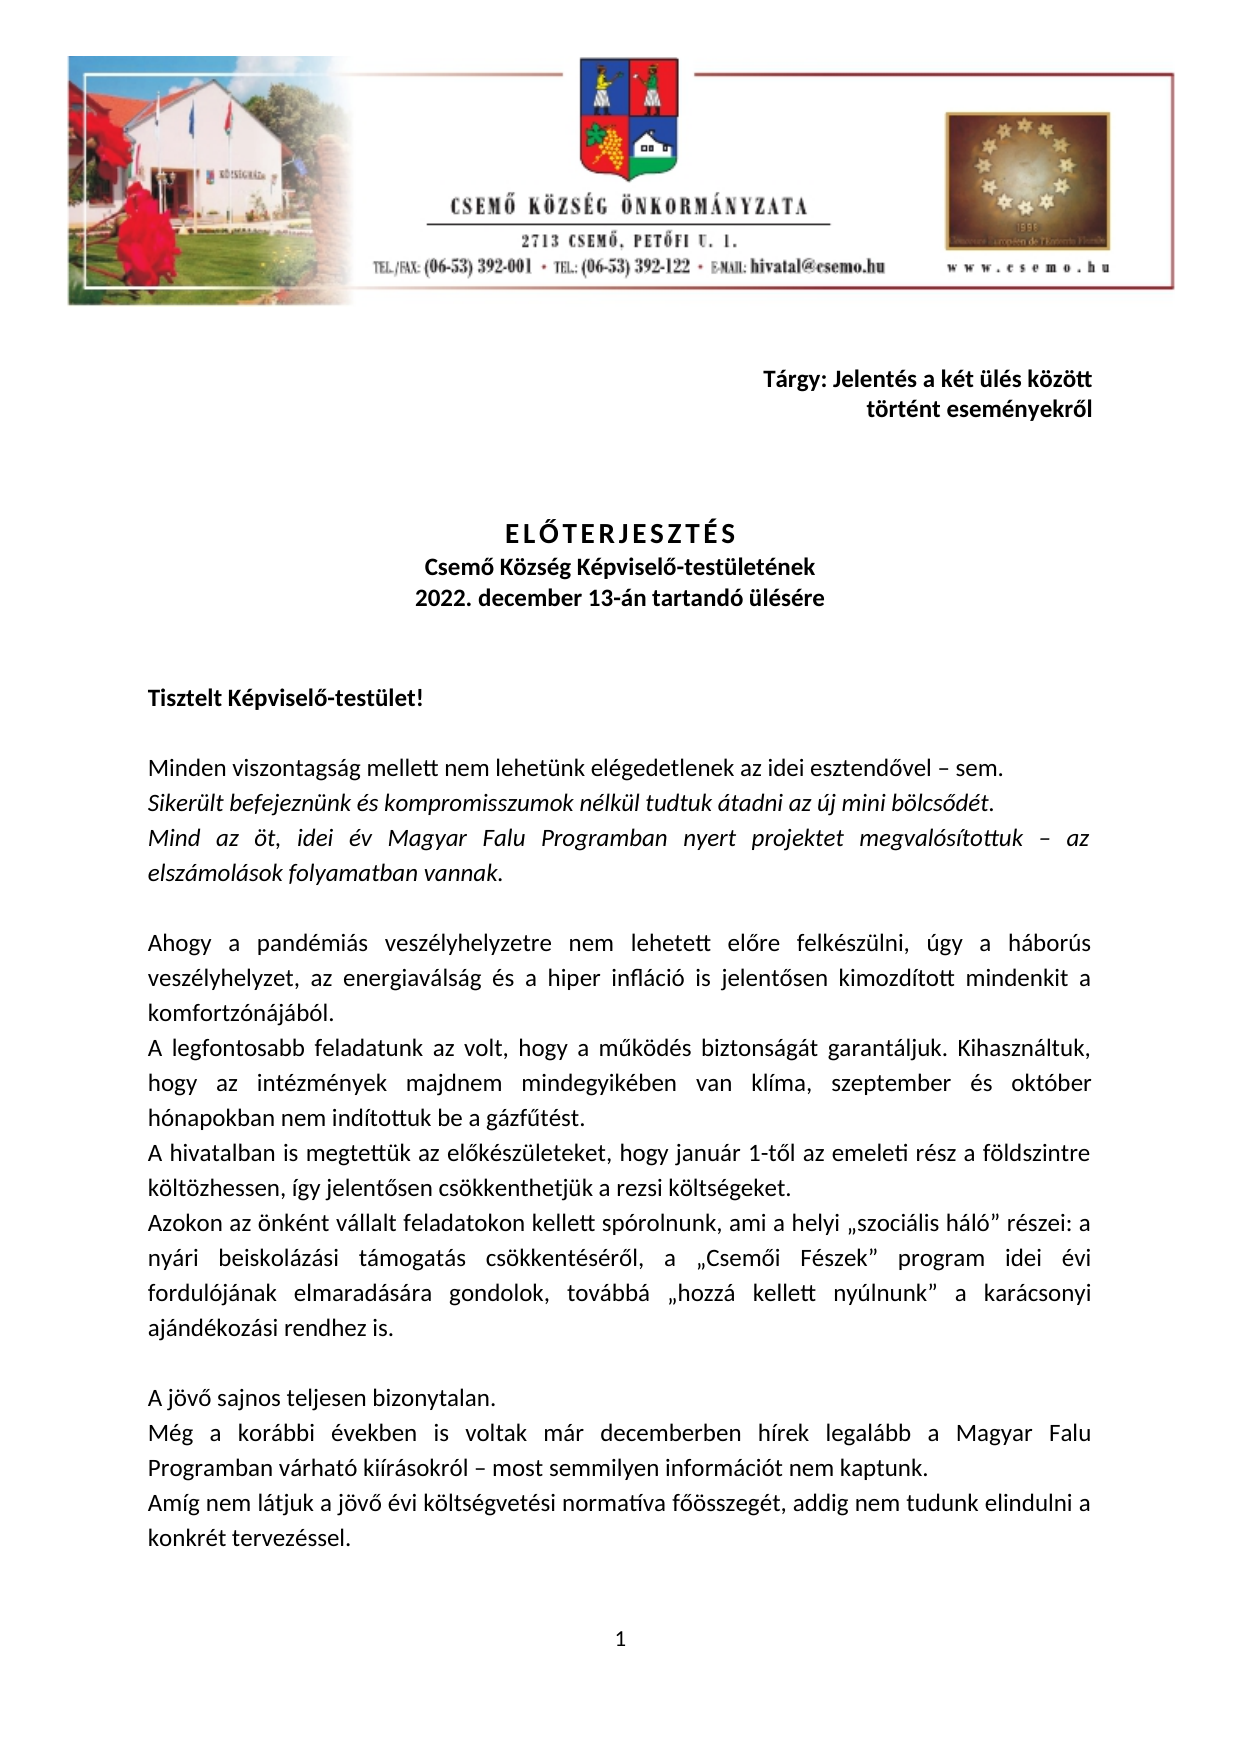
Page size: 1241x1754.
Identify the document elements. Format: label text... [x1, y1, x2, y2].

text Minden viszontagság mellett nem lehetünk elégedetlenek az idei esztendővel – sem. [148, 752, 1093, 783]
picture [66, 56, 1175, 307]
text Azokon az önként vállalt feladatokon kellett spórolnunk, ami a helyi „szociális háló” részei: a nyári beiskolázási támogatás csökkentéséről, a „Csemői Fészek” program idei évi fordulójának elmaradására gondolok, továbbá „hozzá kellett nyúlnunk” a karácsonyi ajándékozási rendhez is. [148, 1207, 1093, 1343]
text A hivatalban is megtettük az előkészületeket, hogy január 1-től az emeleti rész a földszintre költözhessen, így jelentősen csökkenthetjük a rezsi költségeket. [148, 1137, 1093, 1203]
text Tárgy: Jelentés a két ülés között [148, 363, 1093, 393]
text ELŐTERJESZTÉS [148, 516, 1093, 551]
text Sikerült befejeznünk és kompromisszumok nélkül tudtuk átadni az új mini bölcsődét. [148, 787, 1093, 818]
text Még a korábbi években is voltak már decemberben hírek legalább a Magyar Falu Programban várható kiírásokról – most semmilyen információt nem kaptunk. [148, 1417, 1093, 1483]
text Amíg nem látjuk a jövő évi költségvetési normatíva főösszegét, addig nem tudunk elindulni a konkrét tervezéssel. [148, 1487, 1093, 1553]
text Ahogy a pandémiás veszélyhelyzetre nem lehetett előre felkészülni, úgy a háborús veszélyhelyzet, az energiaválság és a hiper infláció is jelentősen kimozdított mindenkit a komfortzónájából. [148, 927, 1093, 1028]
text történt eseményekről [148, 393, 1093, 424]
text A jövő sajnos teljesen bizonytalan. [148, 1382, 1093, 1413]
text 2022. december 13-án tartandó ülésére [148, 582, 1093, 612]
text Mind az öt, idei év Magyar Falu Programban nyert projektet megvalósítottuk – az elszámolások folyamatban vannak. [148, 822, 1093, 888]
text Tisztelt Képviselő-testület! [148, 682, 1093, 713]
text Csemő Község Képviselő-testületének [148, 551, 1093, 582]
text A legfontosabb feladatunk az volt, hogy a működés biztonságát garantáljuk. Kihasználtuk, hogy az intézmények majdnem mindegyikében van klíma, szeptember és október hónapokban nem indítottuk be a gázfűtést. [148, 1032, 1093, 1133]
